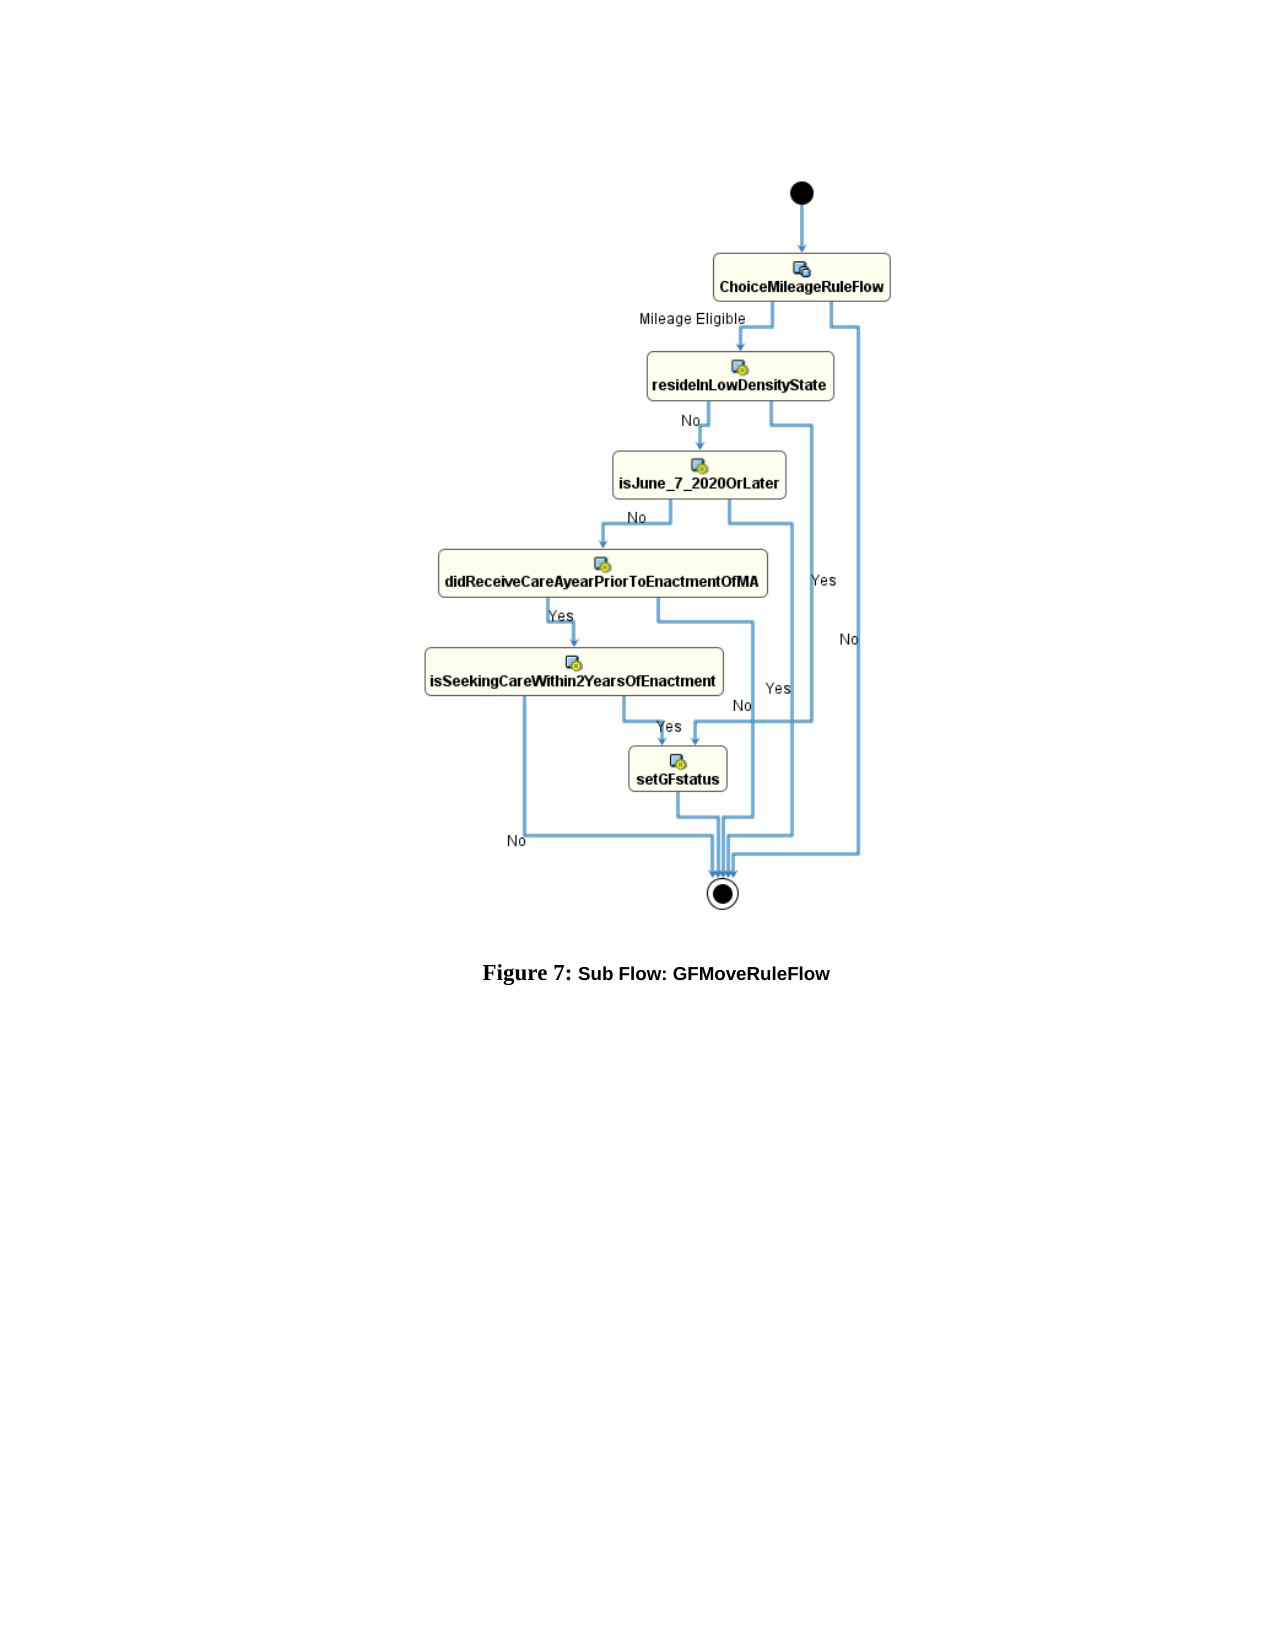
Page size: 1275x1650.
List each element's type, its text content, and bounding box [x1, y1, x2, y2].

picture [405, 158, 945, 926]
text Figure 7: Sub Flow: GFMoveRuleFlow [187, 959, 1125, 985]
